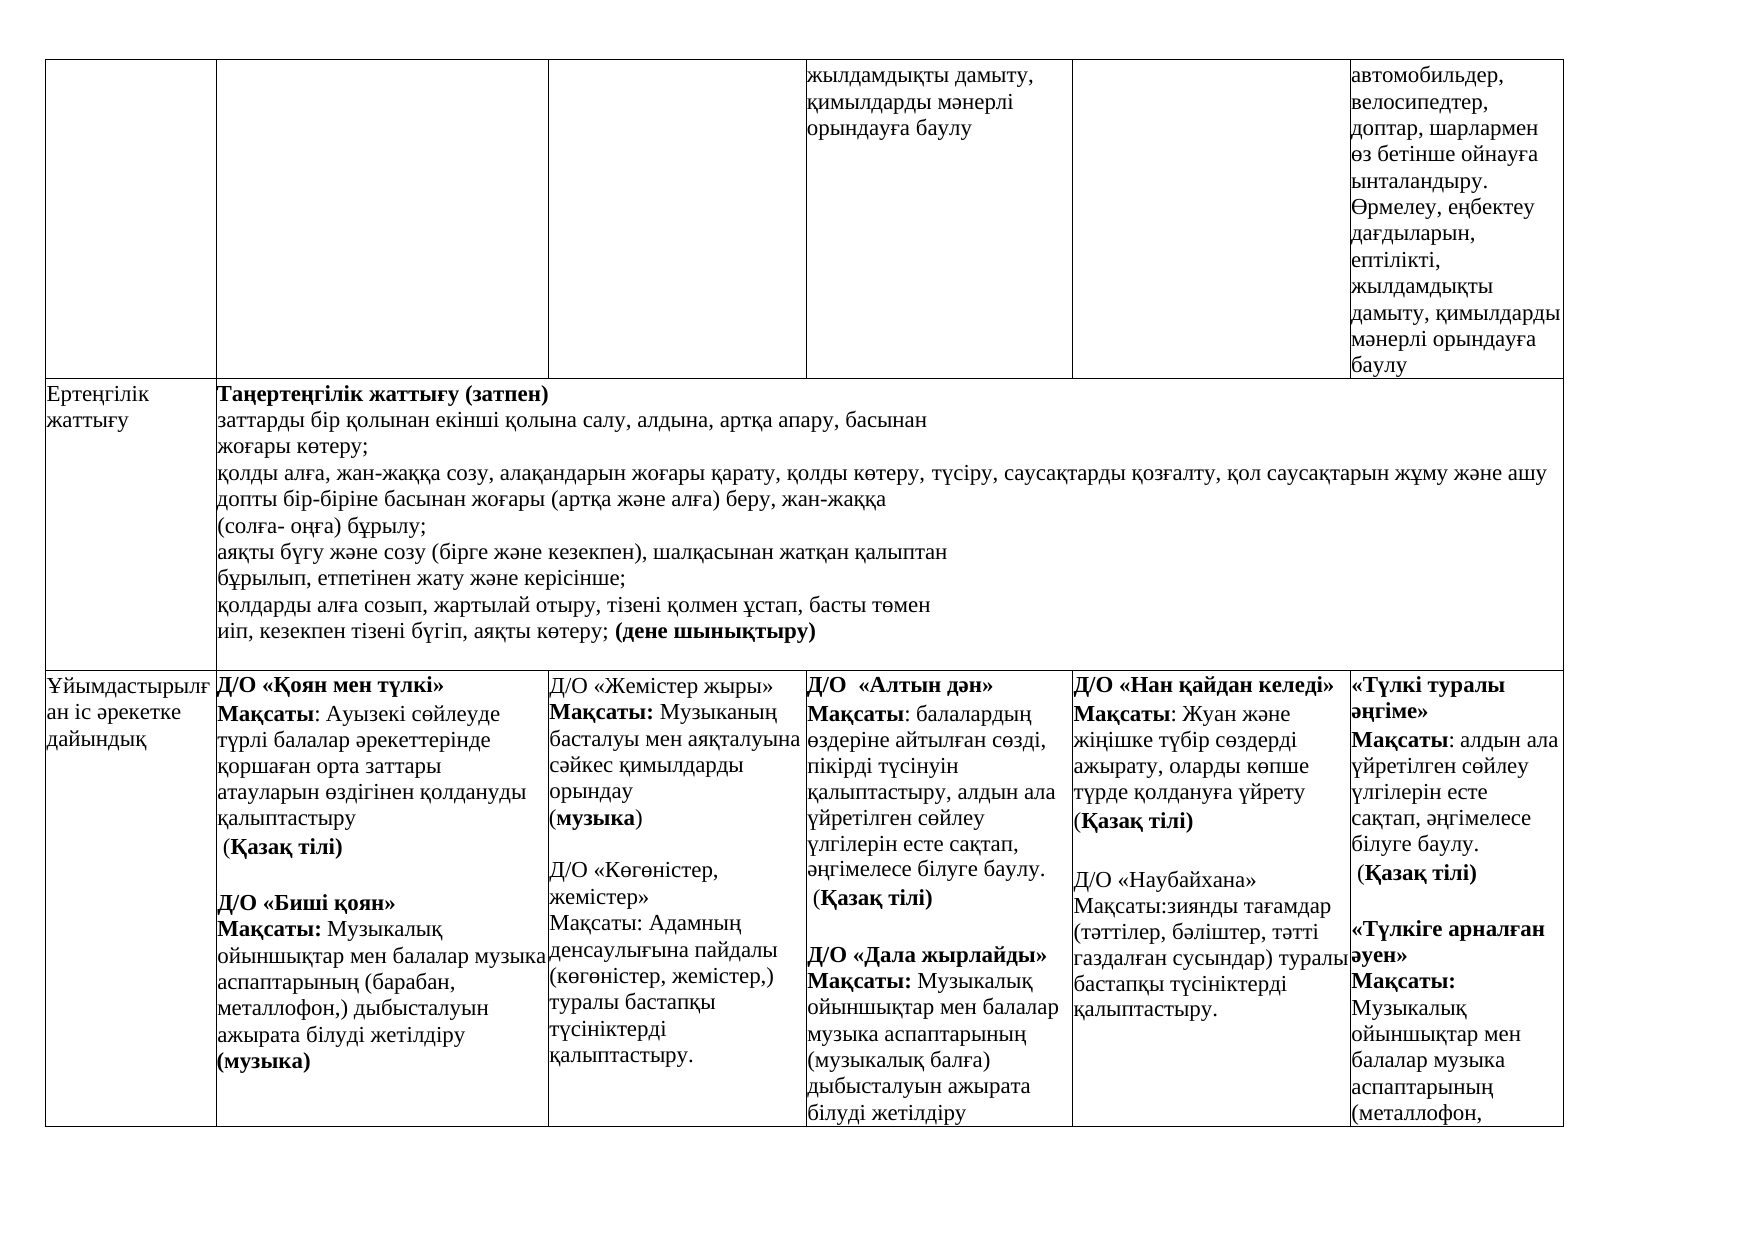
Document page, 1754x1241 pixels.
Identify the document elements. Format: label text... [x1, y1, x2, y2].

table_cell Ертеңгілік жаттығу [46, 379, 216, 670]
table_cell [46, 671, 216, 1126]
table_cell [217, 60, 548, 378]
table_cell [46, 60, 216, 378]
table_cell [807, 60, 1072, 378]
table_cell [217, 671, 548, 1126]
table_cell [549, 671, 806, 1126]
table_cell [1073, 671, 1350, 1126]
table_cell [549, 60, 806, 378]
table_cell Таңертеңгілік жаттығу (затпен) заттарды бір қолынан екінші қолына салу, алдына, артқа апару, басынан жоғары көтеру; қолды алға, жан-жаққа созу, алақандарын жоғары қарату, қолды көтеру, түсіру, саусақтарды қозғалту, қол саусақтарын жұму және ашу допты бір-біріне басынан жоғары (артқа және алға) беру, жан-жаққа (солға- оңға) бұрылу; аяқты бүгу және созу (бірге және кезекпен), шалқасынан жатқан қалыптан бұрылып, етпетінен жату және керісінше; қолдарды алға созып, жартылай отыру, тізені қолмен ұстап, басты төмен иіп, кезекпен тізені бүгіп, аяқты көтеру; (дене шынықтыру) [217, 379, 1563, 670]
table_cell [807, 671, 1072, 1126]
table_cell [1073, 60, 1350, 378]
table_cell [1351, 671, 1563, 1126]
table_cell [1351, 60, 1563, 378]
